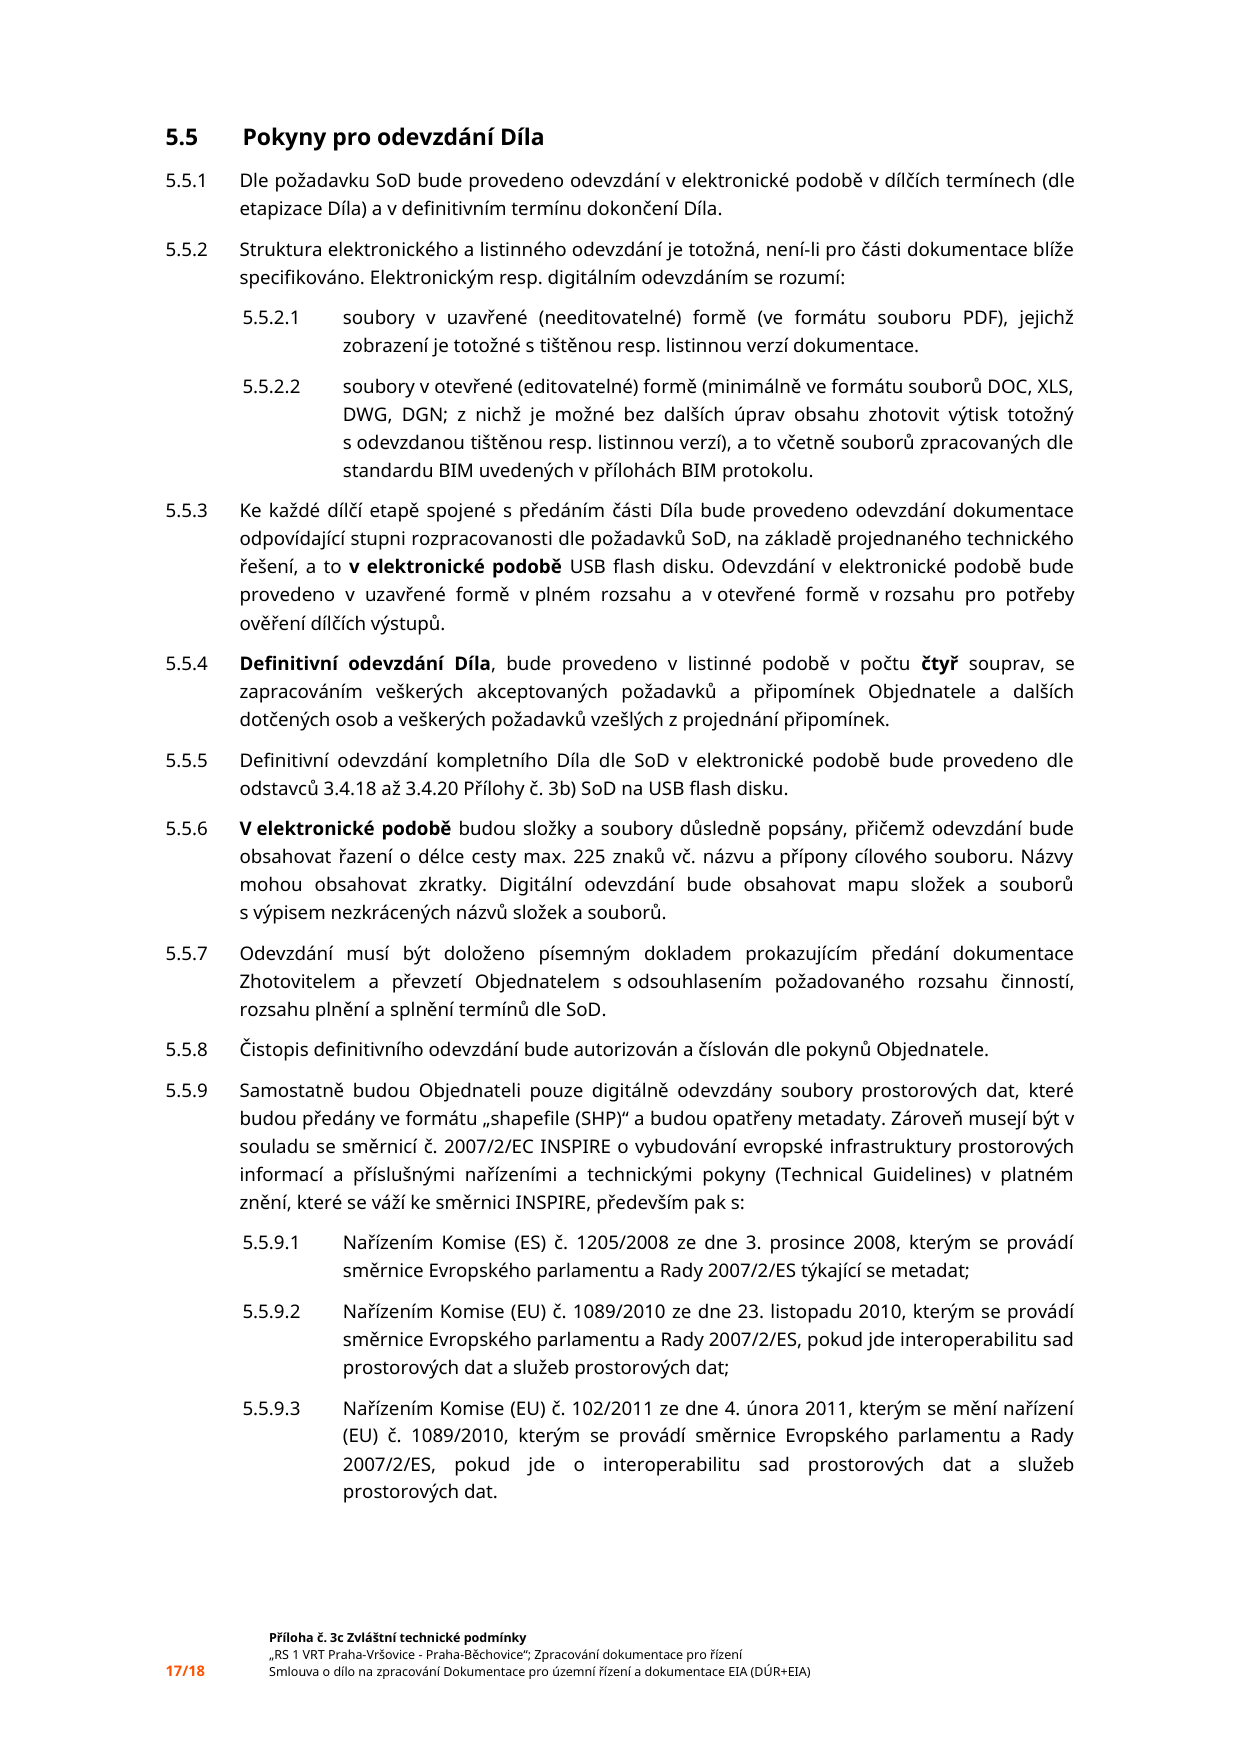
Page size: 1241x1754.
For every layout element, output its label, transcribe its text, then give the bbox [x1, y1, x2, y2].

text V elektronické podobě budou složky a soubory důsledně popsány, přičemž odevzdání bude obsahovat řazení o délce cesty max. 225 znaků vč. názvu a přípony cílového souboru. Názvy mohou obsahovat zkratky. Digitální odevzdání bude obsahovat mapu složek a souborů s výpisem nezkrácených názvů složek a souborů. [165, 815, 1075, 925]
text Pokyny pro odevzdání Díla [165, 121, 1075, 152]
text Odevzdání musí být doloženo písemným dokladem prokazujícím předání dokumentace Zhotovitelem a převzetí Objednatelem s odsouhlasením požadovaného rozsahu činností, rozsahu plnění a splnění termínů dle SoD. [165, 940, 1075, 1022]
text soubory v uzavřené (needitovatelné) formě (ve formátu souboru PDF), jejichž zobrazení je totožné s tištěnou resp. listinnou verzí dokumentace. [242, 304, 1075, 358]
text Dle požadavku SoD bude provedeno odevzdání v elektronické podobě v dílčích termínech (dle etapizace Díla) a v definitivním termínu dokončení Díla. [165, 167, 1075, 221]
text Čistopis definitivního odevzdání bude autorizován a číslován dle pokynů Objednatele. [165, 1037, 1075, 1062]
text Samostatně budou Objednateli pouze digitálně odevzdány soubory prostorových dat, které budou předány ve formátu „shapefile (SHP)“ a budou opatřeny metadaty. Zároveň musejí být v souladu se směrnicí č. 2007/2/EC INSPIRE o vybudování evropské infrastruktury prostorových informací a příslušnými nařízeními a technickými pokyny (Technical Guidelines) v platném znění, které se váží ke směrnici INSPIRE, především pak s: [165, 1077, 1075, 1215]
text Definitivní odevzdání kompletního Díla dle SoD v elektronické podobě bude provedeno dle odstavců 3.4.18 až 3.4.20 Přílohy č. 3b) SoD na USB flash disku. [165, 747, 1075, 800]
text Nařízením Komise (EU) č. 1089/2010 ze dne 23. listopadu 2010, kterým se provádí směrnice Evropského parlamentu a Rady 2007/2/ES, pokud jde interoperabilitu sad prostorových dat a služeb prostorových dat; [242, 1298, 1075, 1380]
text Struktura elektronického a listinného odevzdání je totožná, není-li pro části dokumentace blíže specifikováno. Elektronickým resp. digitálním odevzdáním se rozumí: [165, 236, 1075, 289]
text Definitivní odevzdání Díla, bude provedeno v listinné podobě v počtu čtyř souprav, se zapracováním veškerých akceptovaných požadavků a připomínek Objednatele a dalších dotčených osob a veškerých požadavků vzešlých z projednání připomínek. [165, 650, 1075, 732]
text Nařízením Komise (EU) č. 102/2011 ze dne 4. února 2011, kterým se mění nařízení (EU) č. 1089/2010, kterým se provádí směrnice Evropského parlamentu a Rady 2007/2/ES, pokud jde o interoperabilitu sad prostorových dat a služeb prostorových dat. [242, 1395, 1075, 1504]
text Ke každé dílčí etapě spojené s předáním části Díla bude provedeno odevzdání dokumentace odpovídající stupni rozpracovanosti dle požadavků SoD, na základě projednaného technického řešení, a to v elektronické podobě USB flash disku. Odevzdání v elektronické podobě bude provedeno v uzavřené formě v plném rozsahu a v otevřené formě v rozsahu pro potřeby ověření dílčích výstupů. [165, 498, 1075, 635]
text Nařízením Komise (ES) č. 1205/2008 ze dne 3. prosince 2008, kterým se provádí směrnice Evropského parlamentu a Rady 2007/2/ES týkající se metadat; [242, 1230, 1075, 1283]
text soubory v otevřené (editovatelné) formě (minimálně ve formátu souborů DOC, XLS, DWG, DGN; z nichž je možné bez dalších úprav obsahu zhotovit výtisk totožný s odevzdanou tištěnou resp. listinnou verzí), a to včetně souborů zpracovaných dle standardu BIM uvedených v přílohách BIM protokolu. [242, 373, 1075, 483]
